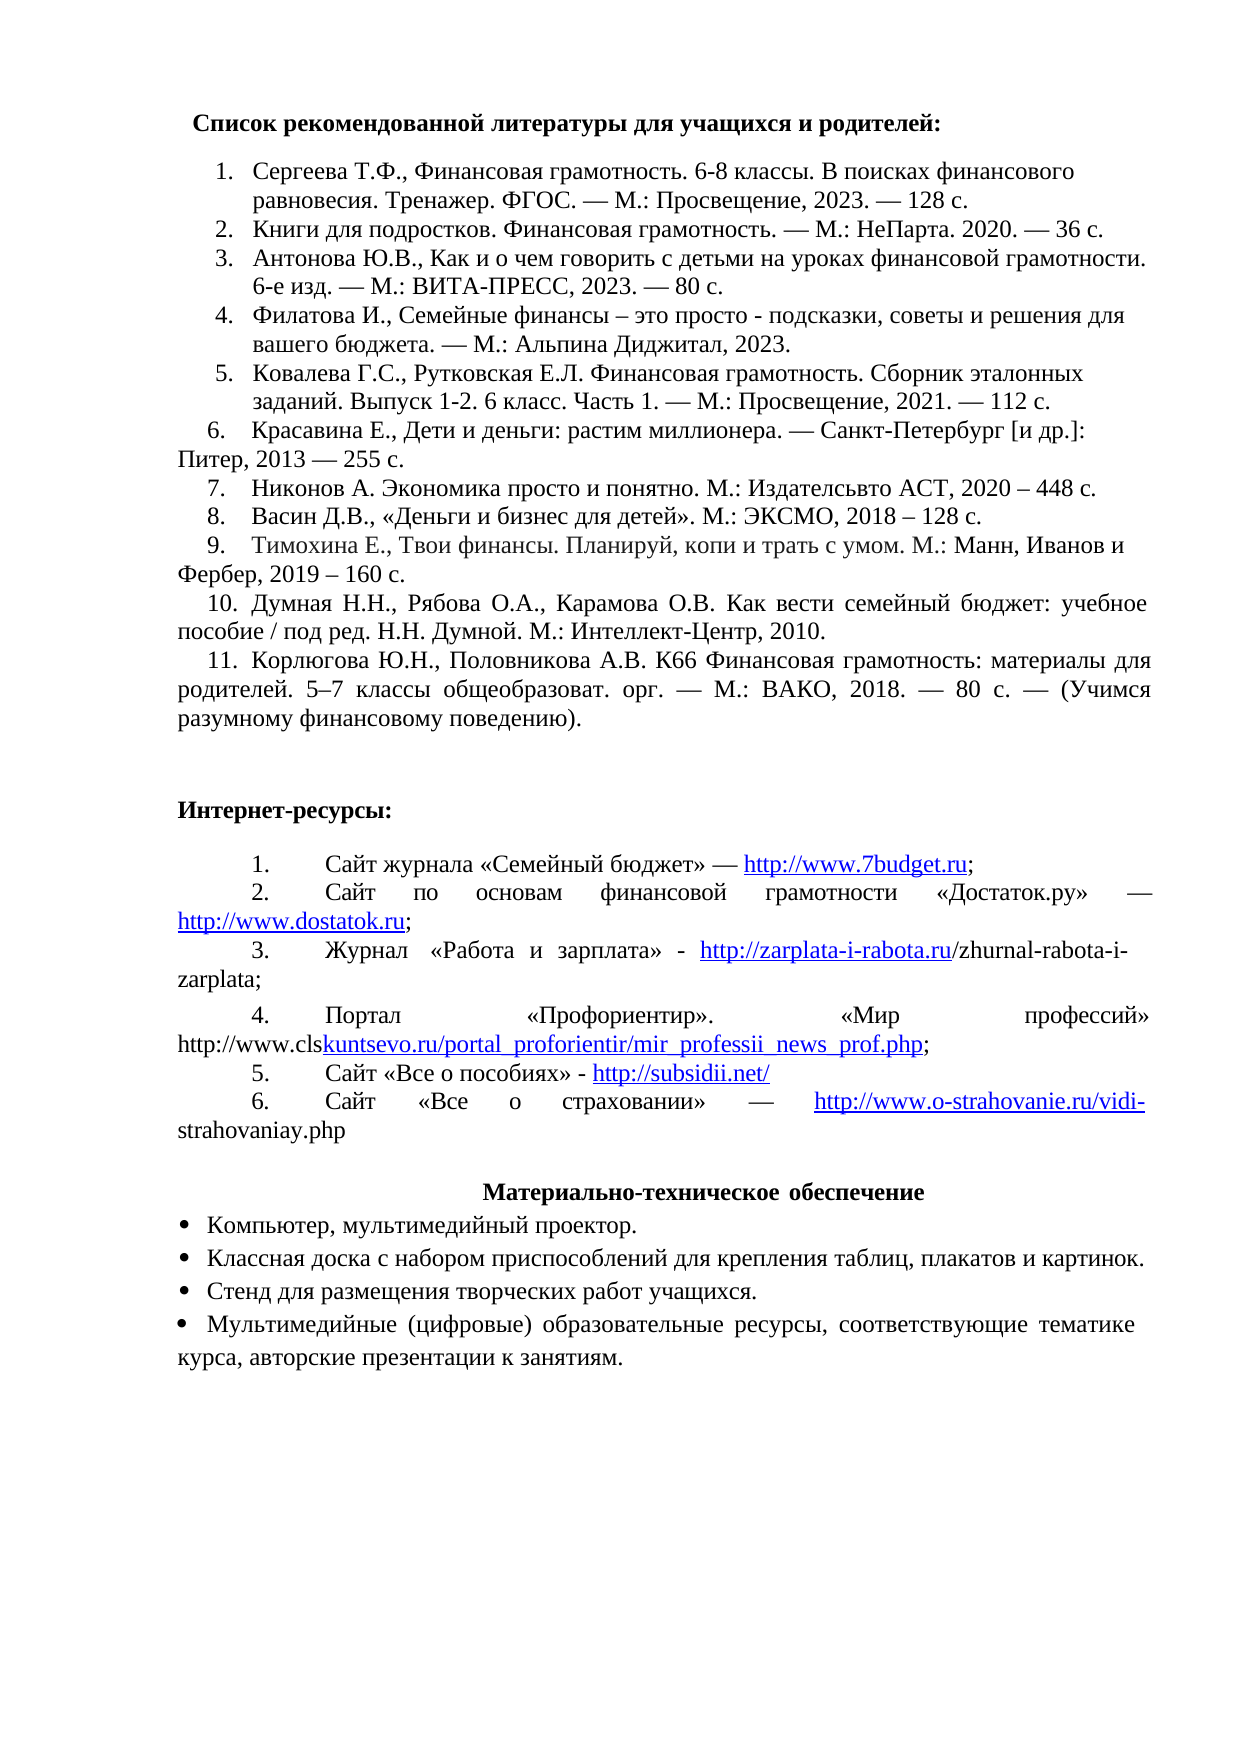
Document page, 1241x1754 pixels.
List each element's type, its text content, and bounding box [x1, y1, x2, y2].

list Классная доска с набором приспособлений для крепления таблиц, плакатов и картинок. [180, 1243, 1226, 1272]
list Сайт журнала «Семейный бюджет» — http://www.7budget.ru; [251, 849, 1226, 877]
list Сергеева Т.Ф., Финансовая грамотность. 6-8 классы. В поисках финансового равновесия. Тренажер. ФГОС. — М.: Просвещение, 2023. — 128 с. [215, 156, 1075, 214]
list Книги для подростков. Финансовая грамотность. — М.: НеПарта. 2020. — 36 с. [215, 214, 1226, 243]
list Филатова И., Семейные финансы – это просто - подсказки, советы и решения для вашего бюджета. — М.: Альпина Диджитал, 2023. [215, 300, 1125, 358]
list Тимохина Е., Твои финансы. Планируй, копи и трать с умом. М.: Манн, Иванов и Фербер, 2019 – 160 с. [177, 530, 1152, 588]
subtitle Список рекомендованной литературы для учащихся и родителей: [192, 108, 1226, 137]
list Думная Н.Н., Рябова О.А., Карамова О.В. Как вести семейный бюджет: учебное пособие / под ред. Н.Н. Думной. М.: Интеллект-Центр, 2010. [177, 588, 1152, 645]
list Сайт «Все о страховании» — http://www.o-strahovanie.ru/vidi- strahovaniay.php [177, 1086, 1152, 1144]
list Компьютер, мультимедийный проектор. [180, 1210, 1226, 1239]
list Ковалева Г.С., Рутковская Е.Л. Финансовая грамотность. Сборник эталонных заданий. Выпуск 1-2. 6 класс. Часть 1. — М.: Просвещение, 2021. — 112 с. [215, 358, 1084, 415]
list Корлюгова Ю.Н., Половникова А.В. К66 Финансовая грамотность: материалы для родителей. 5–7 классы общеобразоват. орг. — М.: ВАКО, 2018. — 80 с. — (Учимся разумному финансовому поведению). [177, 645, 1152, 731]
list Красавина Е., Дети и деньги: растим миллионера. — Санкт-Петербург [и др.]: Питер, 2013 — 255 с. [177, 415, 1086, 473]
list Портал «Профориентир». «Мир профессий» http://www.clskuntsevo.ru/portal_proforientir/mir_professii_news_prof.php; [177, 1000, 1152, 1058]
list Сайт «Все о пособиях» - http://subsidii.net/ [251, 1058, 1226, 1086]
subtitle Интернет-ресурсы: [177, 795, 1226, 824]
list Антонова Ю.В., Как и о чем говорить с детьми на уроках финансовой грамотности. 6-е изд. — М.: ВИТА-ПРЕСС, 2023. — 80 с. [215, 243, 1146, 300]
list Журнал «Работа и зарплата» - http://zarplata-i-rabota.ru/zhurnal-rabota-i- zarplata; [177, 935, 1152, 992]
list Стенд для размещения творческих работ учащихся. [180, 1276, 1226, 1305]
list Мультимедийные (цифровые) образовательные ресурсы, соответствующие тематике курса, авторские презентации к занятиям. [177, 1309, 1152, 1370]
list Никонов А. Экономика просто и понятно. М.: Издателсьвто АСТ, 2020 – 448 с. [207, 473, 1226, 501]
subtitle Материально-техническое обеспечение [482, 1177, 1226, 1206]
list Васин Д.В., «Деньги и бизнес для детей». М.: ЭКСМО, 2018 – 128 с. [207, 501, 1226, 530]
list Сайт по основам финансовой грамотности «Достаток.ру» — http://www.dostatok.ru; [177, 877, 1152, 935]
